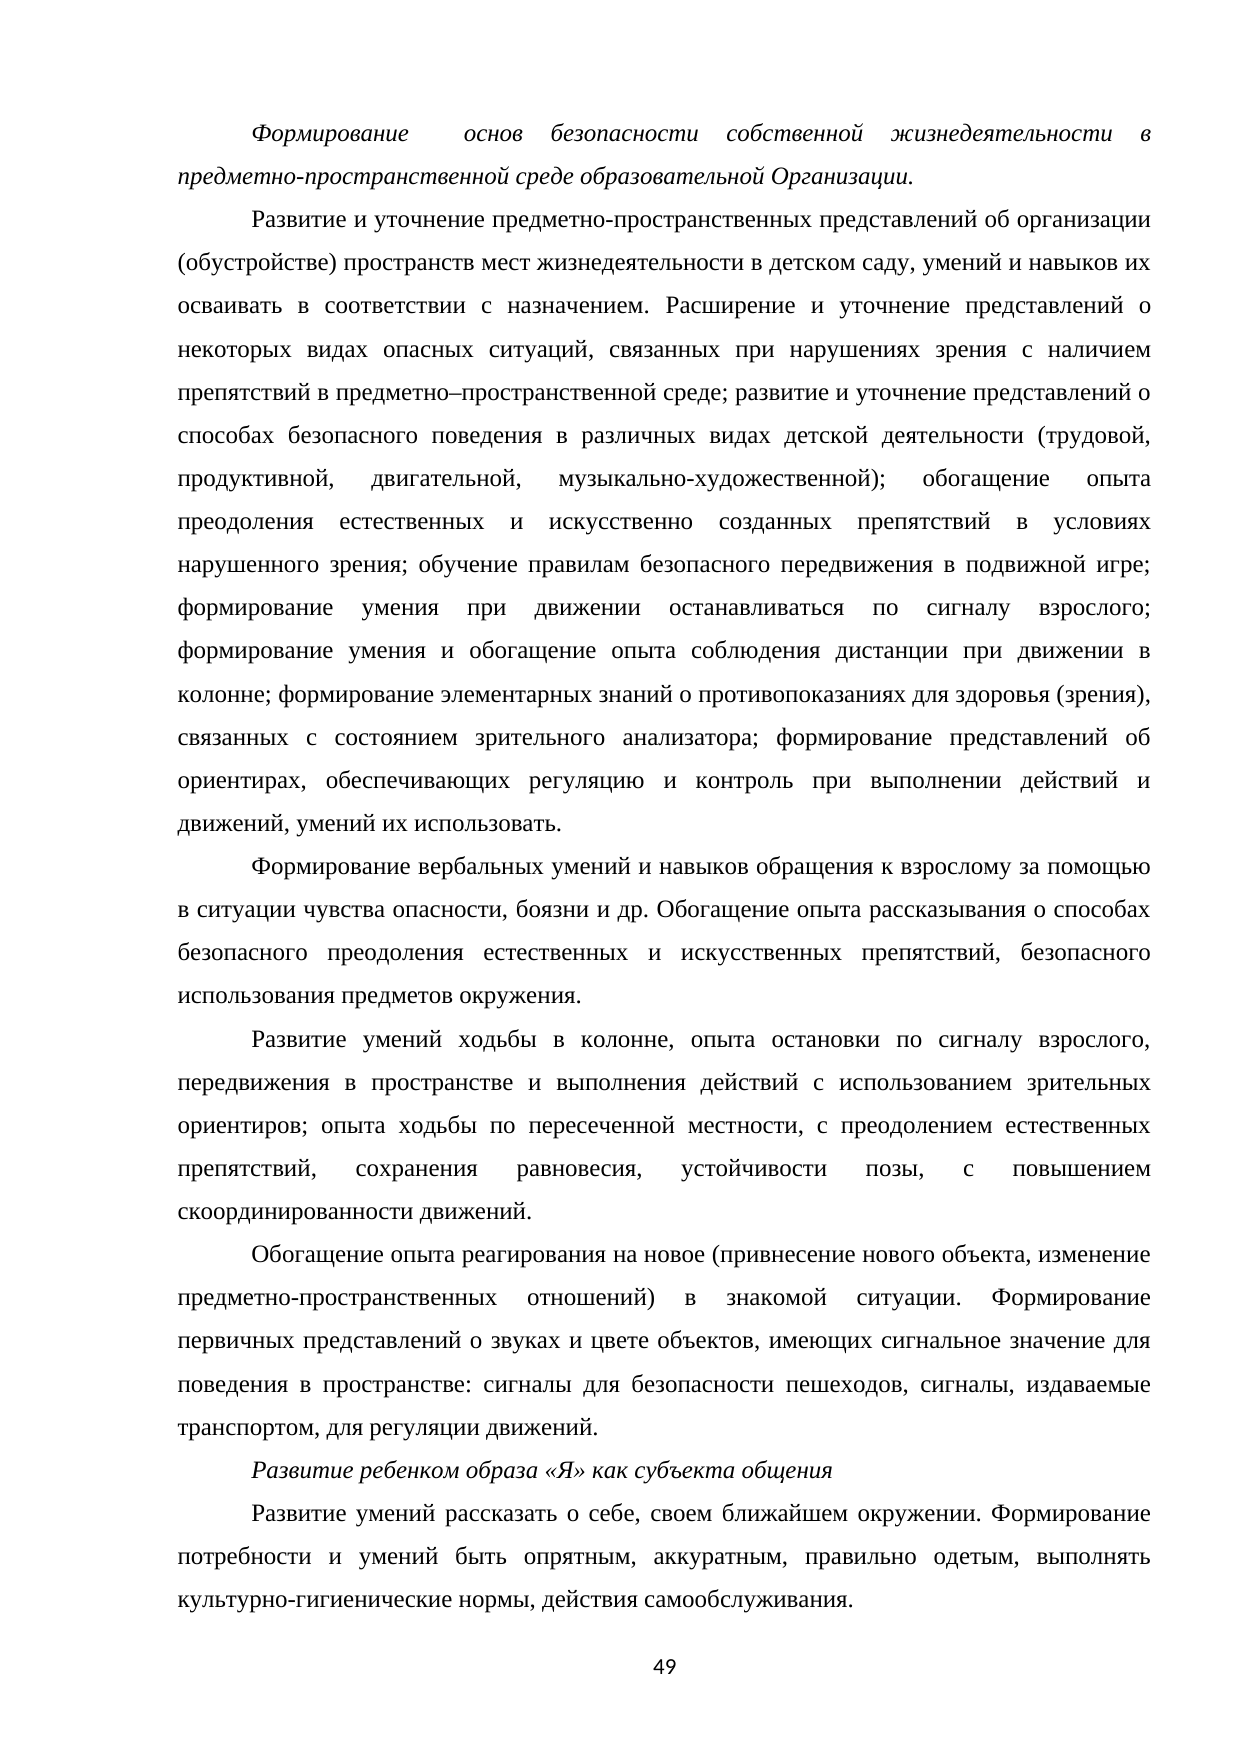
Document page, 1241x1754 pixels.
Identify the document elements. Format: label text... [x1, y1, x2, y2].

text Обогащение опыта реагирования на новое (привнесение нового объекта, изменение предметно-пространственных отношений) в знакомой ситуации. Формирование первичных представлений о звуках и цвете объектов, имеющих сигнальное значение для поведения в пространстве: сигналы для безопасности пешеходов, сигналы, издаваемые транспортом, для регуляции движений. [177, 1239, 1152, 1441]
text Формирование основ безопасности собственной жизнедеятельности в предметно-пространственной среде образовательной Организации. [177, 118, 1152, 190]
text Развитие ребенком образа «Я» как субъекта общения [177, 1455, 1152, 1484]
text Развитие умений ходьбы в колонне, опыта остановки по сигналу взрослого, передвижения в пространстве и выполнения действий с использованием зрительных ориентиров; опыта ходьбы по пересеченной местности, с преодолением естественных препятствий, сохранения равновесия, устойчивости позы, с повышением скоординированности движений. [177, 1024, 1152, 1225]
text Развитие и уточнение предметно-пространственных представлений об организации (обустройстве) пространств мест жизнедеятельности в детском саду, умений и навыков их осваивать в соответствии с назначением. Расширение и уточнение представлений о некоторых видах опасных ситуаций, связанных при нарушениях зрения с наличием препятствий в предметно–пространственной среде; развитие и уточнение представлений о способах безопасного поведения в различных видах детской деятельности (трудовой, продуктивной, двигательной, музыкально-художественной); обогащение опыта преодоления естественных и искусственно созданных препятствий в условиях нарушенного зрения; обучение правилам безопасного передвижения в подвижной игре; формирование умения при движении останавливаться по сигналу взрослого; формирование умения и обогащение опыта соблюдения дистанции при движении в колонне; формирование элементарных знаний о противопоказаниях для здоровья (зрения), связанных с состоянием зрительного анализатора; формирование представлений об ориентирах, обеспечивающих регуляцию и контроль при выполнении действий и движений, умений их использовать. [177, 204, 1152, 837]
text Формирование вербальных умений и навыков обращения к взрослому за помощью в ситуации чувства опасности, боязни и др. Обогащение опыта рассказывания о способах безопасного преодоления естественных и искусственных препятствий, безопасного использования предметов окружения. [177, 851, 1152, 1009]
text Развитие умений рассказать о себе, своем ближайшем окружении. Формирование потребности и умений быть опрятным, аккуратным, правильно одетым, выполнять культурно-гигиенические нормы, действия самообслуживания. [177, 1498, 1152, 1613]
